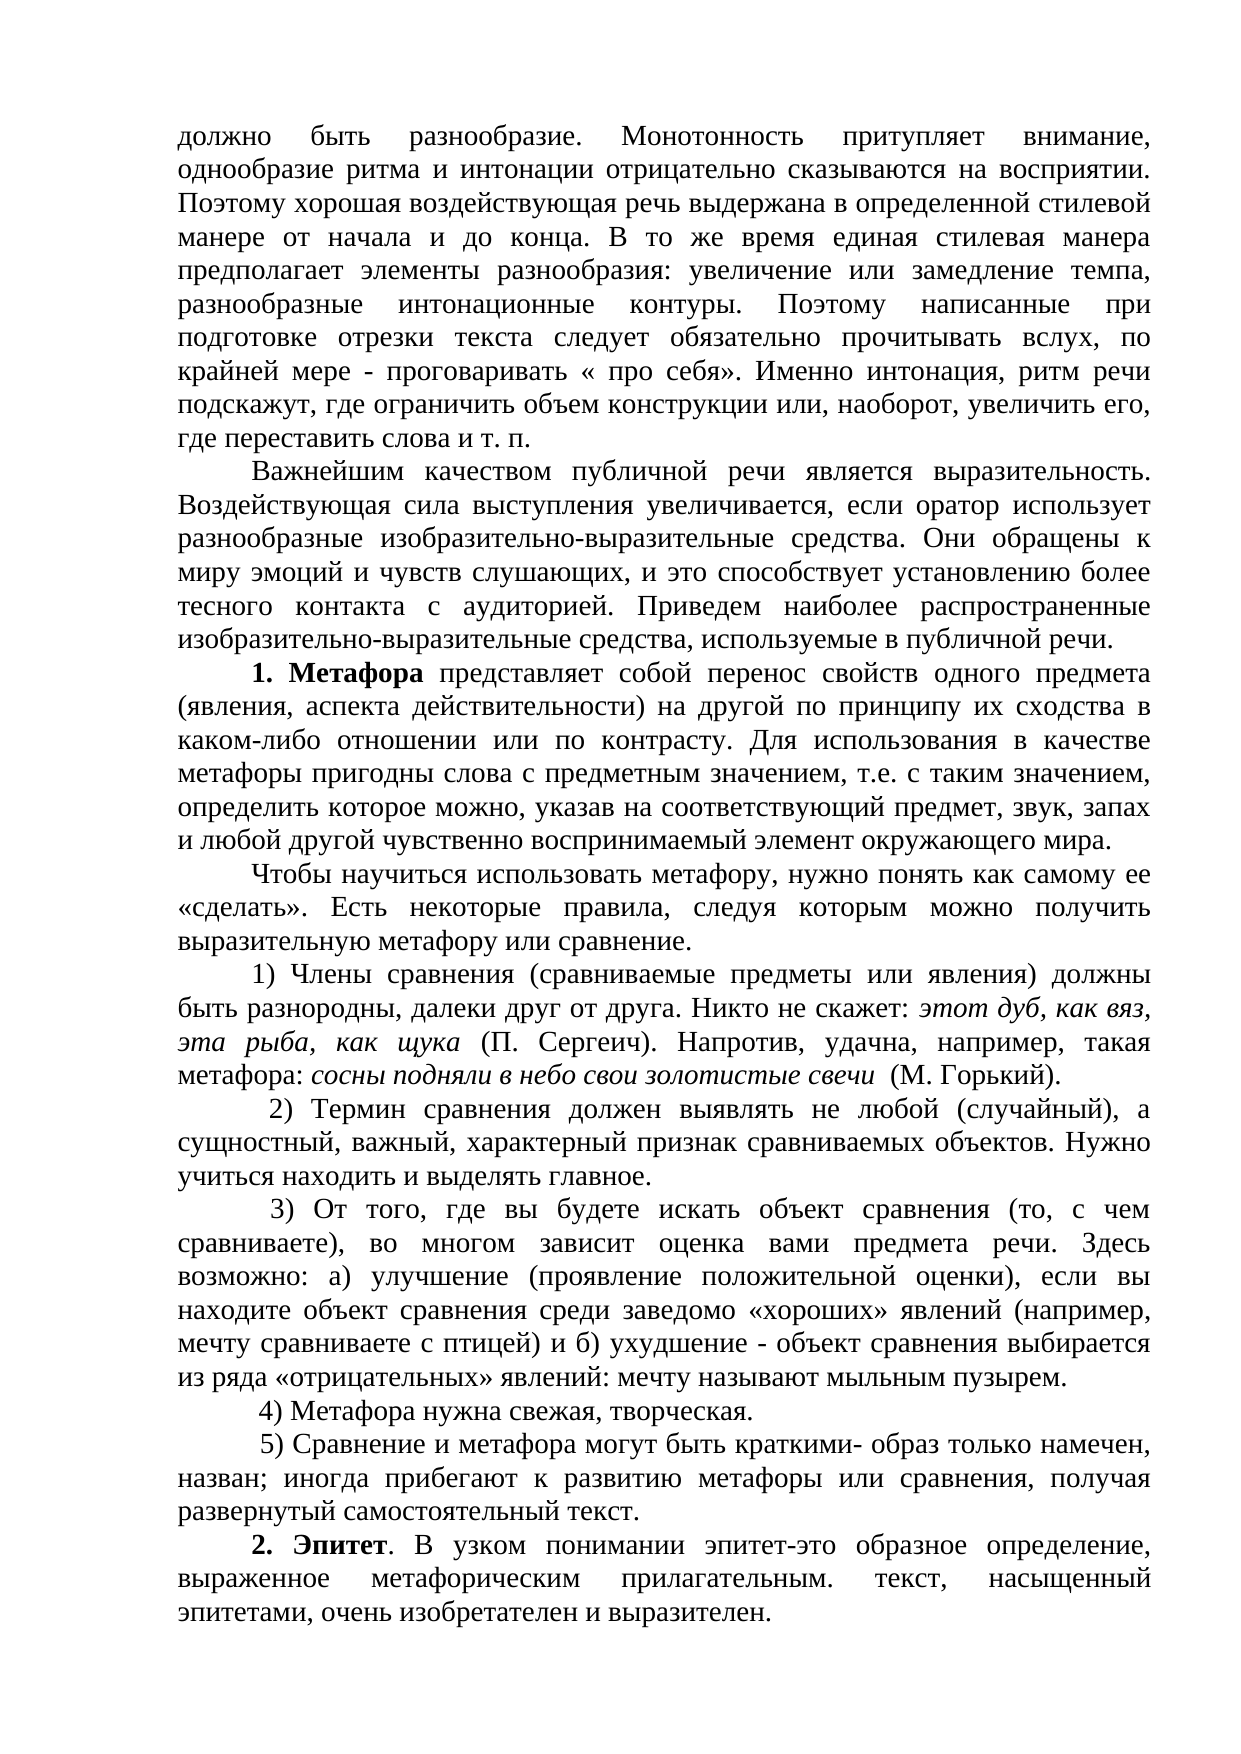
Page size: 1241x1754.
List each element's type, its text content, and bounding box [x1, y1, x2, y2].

text 4) Метафора нужна свежая, творческая. [177, 1393, 1152, 1426]
text 2) Термин сравнения должен выявлять не любой (случайный), а сущностный, важный, характерный признак сравниваемых объектов. Нужно учиться находить и выделять главное. [177, 1091, 1152, 1191]
text Чтобы научиться использовать метафору, нужно понять как самому ее «сделать». Есть некоторые правила, следуя которым можно получить выразительную метафору или сравнение. [177, 856, 1152, 957]
text 1) Члены сравнения (сравниваемые предметы или явления) должны быть разнородны, далеки друг от друга. Никто не скажет: этот дуб, как вяз, эта рыба, как щука (П. Сергеич). Напротив, удачна, например, такая метафора: сосны подняли в небо свои золотистые свечи (М. Горький). [177, 957, 1152, 1091]
text 5) Сравнение и метафора могут быть краткими- образ только намечен, назван; иногда прибегают к развитию метафоры или сравнения, получая развернутый самостоятельный текст. [177, 1426, 1152, 1527]
text 2. Эпитет. В узком понимании эпитет-это образное определение, выраженное метафорическим прилагательным. текст, насыщенный эпитетами, очень изобретателен и выразителен. [177, 1527, 1152, 1627]
text 1. Метафора представляет собой перенос свойств одного предмета (явления, аспекта действительности) на другой по принципу их сходства в каком-либо отношении или по контрасту. Для использования в качестве метафоры пригодны слова с предметным значением, т.е. с таким значением, определить которое можно, указав на соответствующий предмет, звук, запах и любой другой чувственно воспринимаемый элемент окружающего мира. [177, 655, 1152, 856]
text 3) От того, где вы будете искать объект сравнения (то, с чем сравниваете), во многом зависит оценка вами предмета речи. Здесь возможно: а) улучшение (проявление положительной оценки), если вы находите объект сравнения среди заведомо «хороших» явлений (например, мечту сравниваете с птицей) и б) ухудшение - объект сравнения выбирается из ряда «отрицательных» явлений: мечту называют мыльным пузырем. [177, 1191, 1152, 1393]
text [177, 118, 1152, 453]
text Важнейшим качеством публичной речи является выразительность. Воздействующая сила выступления увеличивается, если оратор использует разнообразные изобразительно-выразительные средства. Они обращены к миру эмоций и чувств слушающих, и это способствует установлению более тесного контакта с аудиторией. Приведем наиболее распространенные изобразительно-выразительные средства, используемые в публичной речи. [177, 453, 1152, 655]
